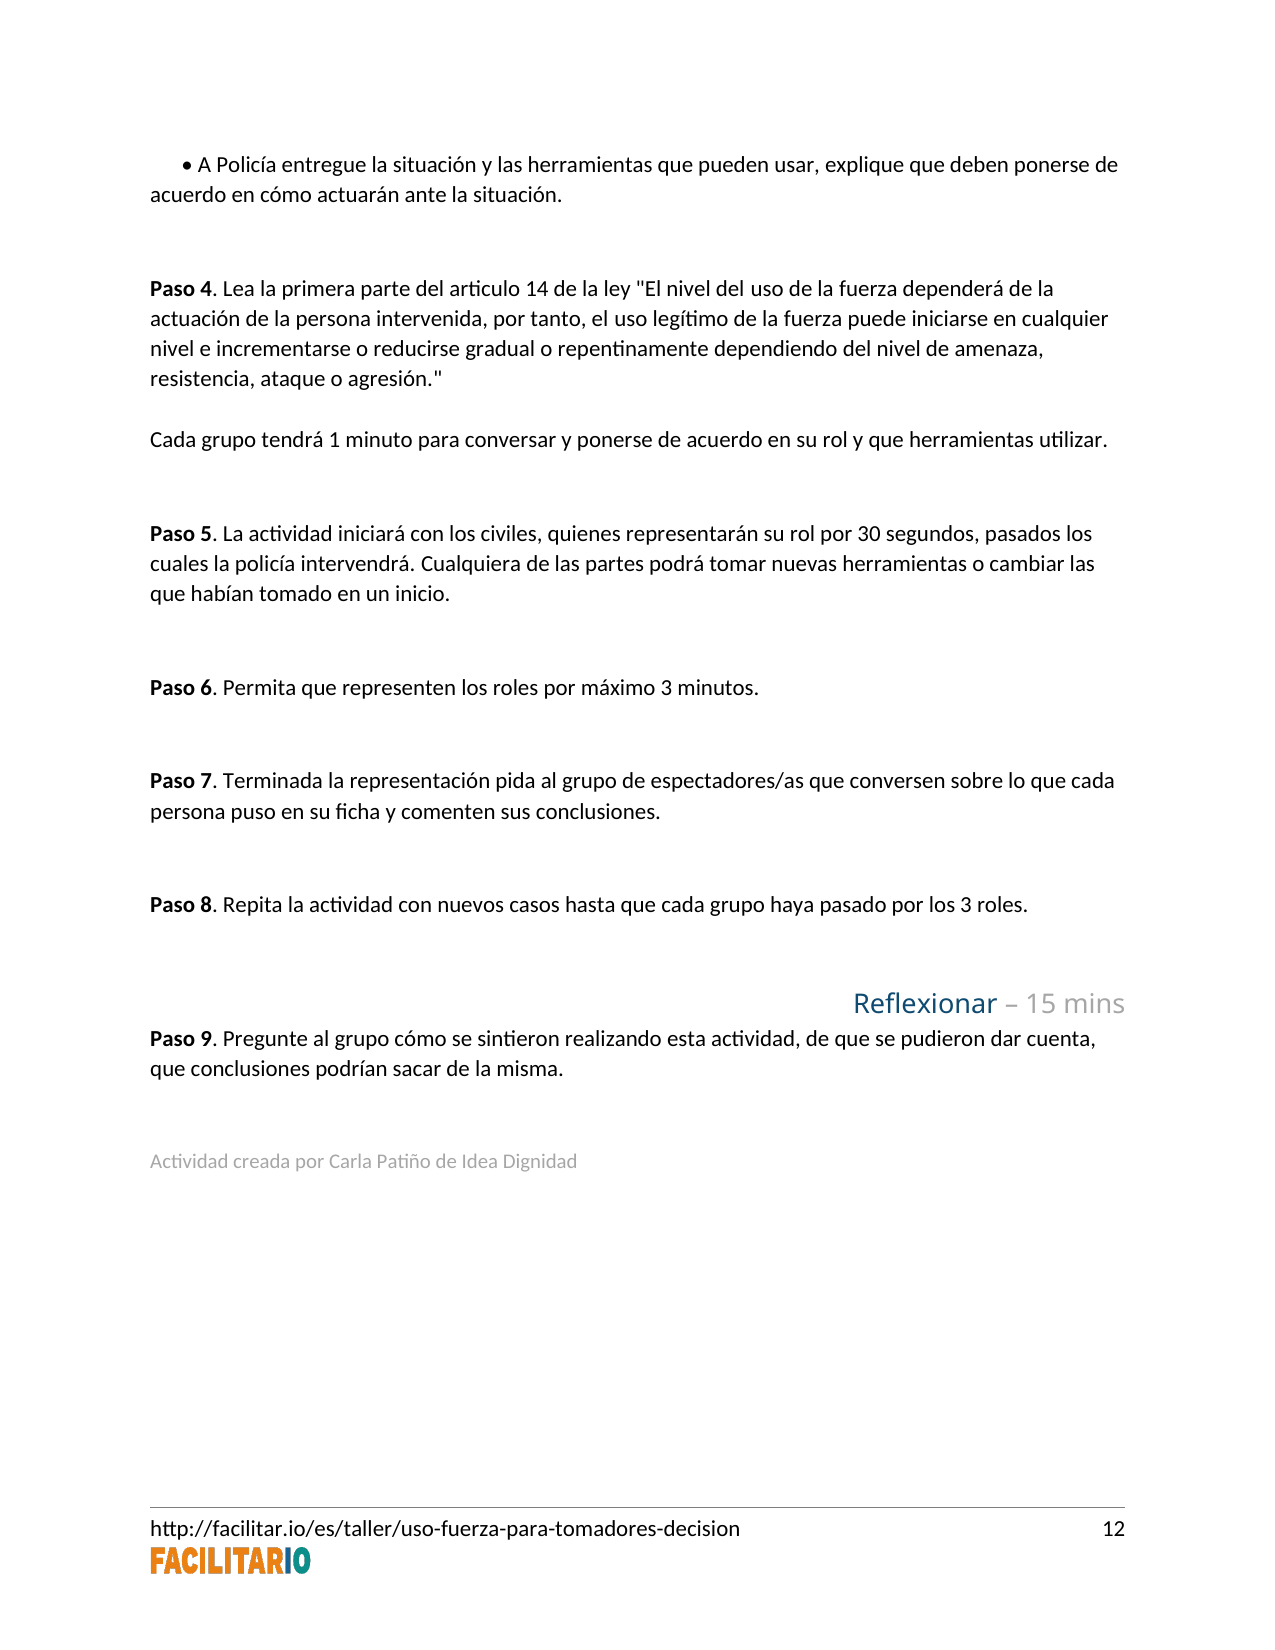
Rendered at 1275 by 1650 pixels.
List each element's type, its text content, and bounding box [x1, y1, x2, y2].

text Paso 6. Permita que representen los roles por máximo 3 minutos. [150, 673, 1125, 701]
text Paso 7. Terminada la representación pida al grupo de espectadores/as que conversen sobre lo que cada persona puso en su ficha y comenten sus conclusiones. [150, 767, 1125, 825]
picture [145, 1544, 315, 1576]
text Paso 9. Pregunte al grupo cómo se sintieron realizando esta actividad, de que se pudieron dar cuenta, que conclusiones podrían sacar de la misma. [150, 1024, 1125, 1082]
text Paso 4. Lea la primera parte del articulo 14 de la ley "El nivel del uso de la fuerza dependerá de la actuación de la persona intervenida, por tanto, el uso legítimo de la fuerza puede iniciarse en cualquier nivel e incrementarse o reducirse gradual o repentinamente dependiendo del nivel de amenaza, resistencia, ataque o agresión." Cada grupo tendrá 1 minuto para conversar y ponerse de acuerdo en su rol y que herramientas utilizar. [150, 274, 1125, 453]
text • A Policía entregue la situación y las herramientas que pueden usar, explique que deben ponerse de acuerdo en cómo actuarán ante la situación. [150, 150, 1125, 208]
text Paso 5. La actividad iniciará con los civiles, quienes representarán su rol por 30 segundos, pasados los cuales la policía intervendrá. Cualquiera de las partes podrá tomar nuevas herramientas o cambiar las que habían tomado en un inicio. [150, 519, 1125, 607]
text Actividad creada por Carla Patiño de Idea Dignidad [150, 1148, 1125, 1173]
text Paso 8. Repita la actividad con nuevos casos hasta que cada grupo haya pasado por los 3 roles. [150, 891, 1125, 919]
subtitle Reflexionar – 15 mins [150, 984, 1125, 1021]
